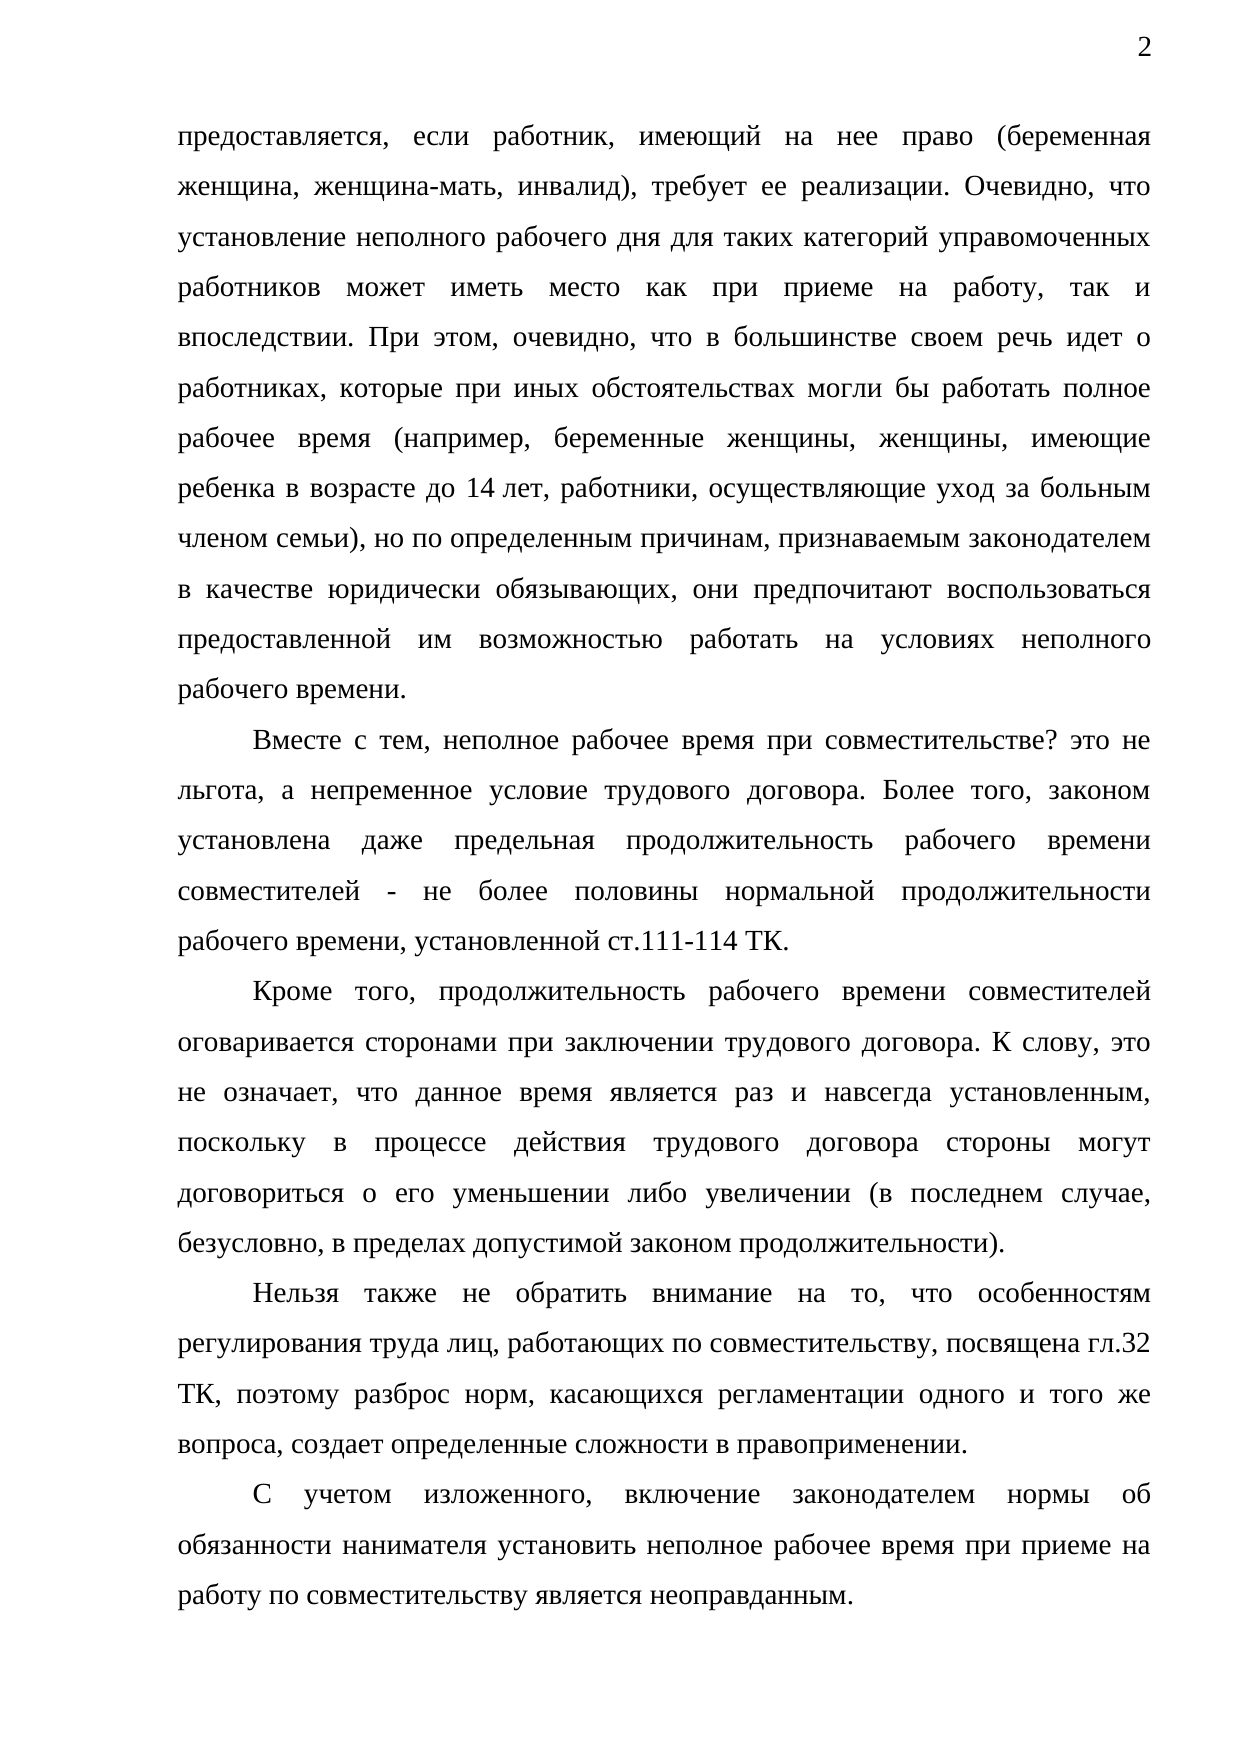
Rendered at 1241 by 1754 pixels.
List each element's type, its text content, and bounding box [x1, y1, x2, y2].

text Нельзя также не обратить внимание на то, что особенностям регулирования труда лиц, работающих по совместительству, посвящена гл.32 ТК, поэтому разброс норм, касающихся регламентации одного и того же вопроса, создает определенные сложности в правоприменении. [177, 1275, 1152, 1460]
text С учетом изложенного, включение законодателем нормы об обязанности нанимателя установить неполное рабочее время при приеме на работу по совместительству является неоправданным. [177, 1477, 1152, 1611]
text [177, 118, 1152, 705]
text Вместе с тем, неполное рабочее время при совместительстве? это не льгота, а непременное условие трудового договора. Более того, законом установлена даже предельная продолжительность рабочего времени совместителей - не более половины нормальной продолжительности рабочего времени, установленной ст.111-114 ТК. [177, 722, 1152, 957]
text Кроме того, продолжительность рабочего времени совместителей оговаривается сторонами при заключении трудового договора. К слову, это не означает, что данное время является раз и навсегда установленным, поскольку в процессе действия трудового договора стороны могут договориться о его уменьшении либо увеличении (в последнем случае, безусловно, в пределах допустимой законом продолжительности). [177, 973, 1152, 1258]
